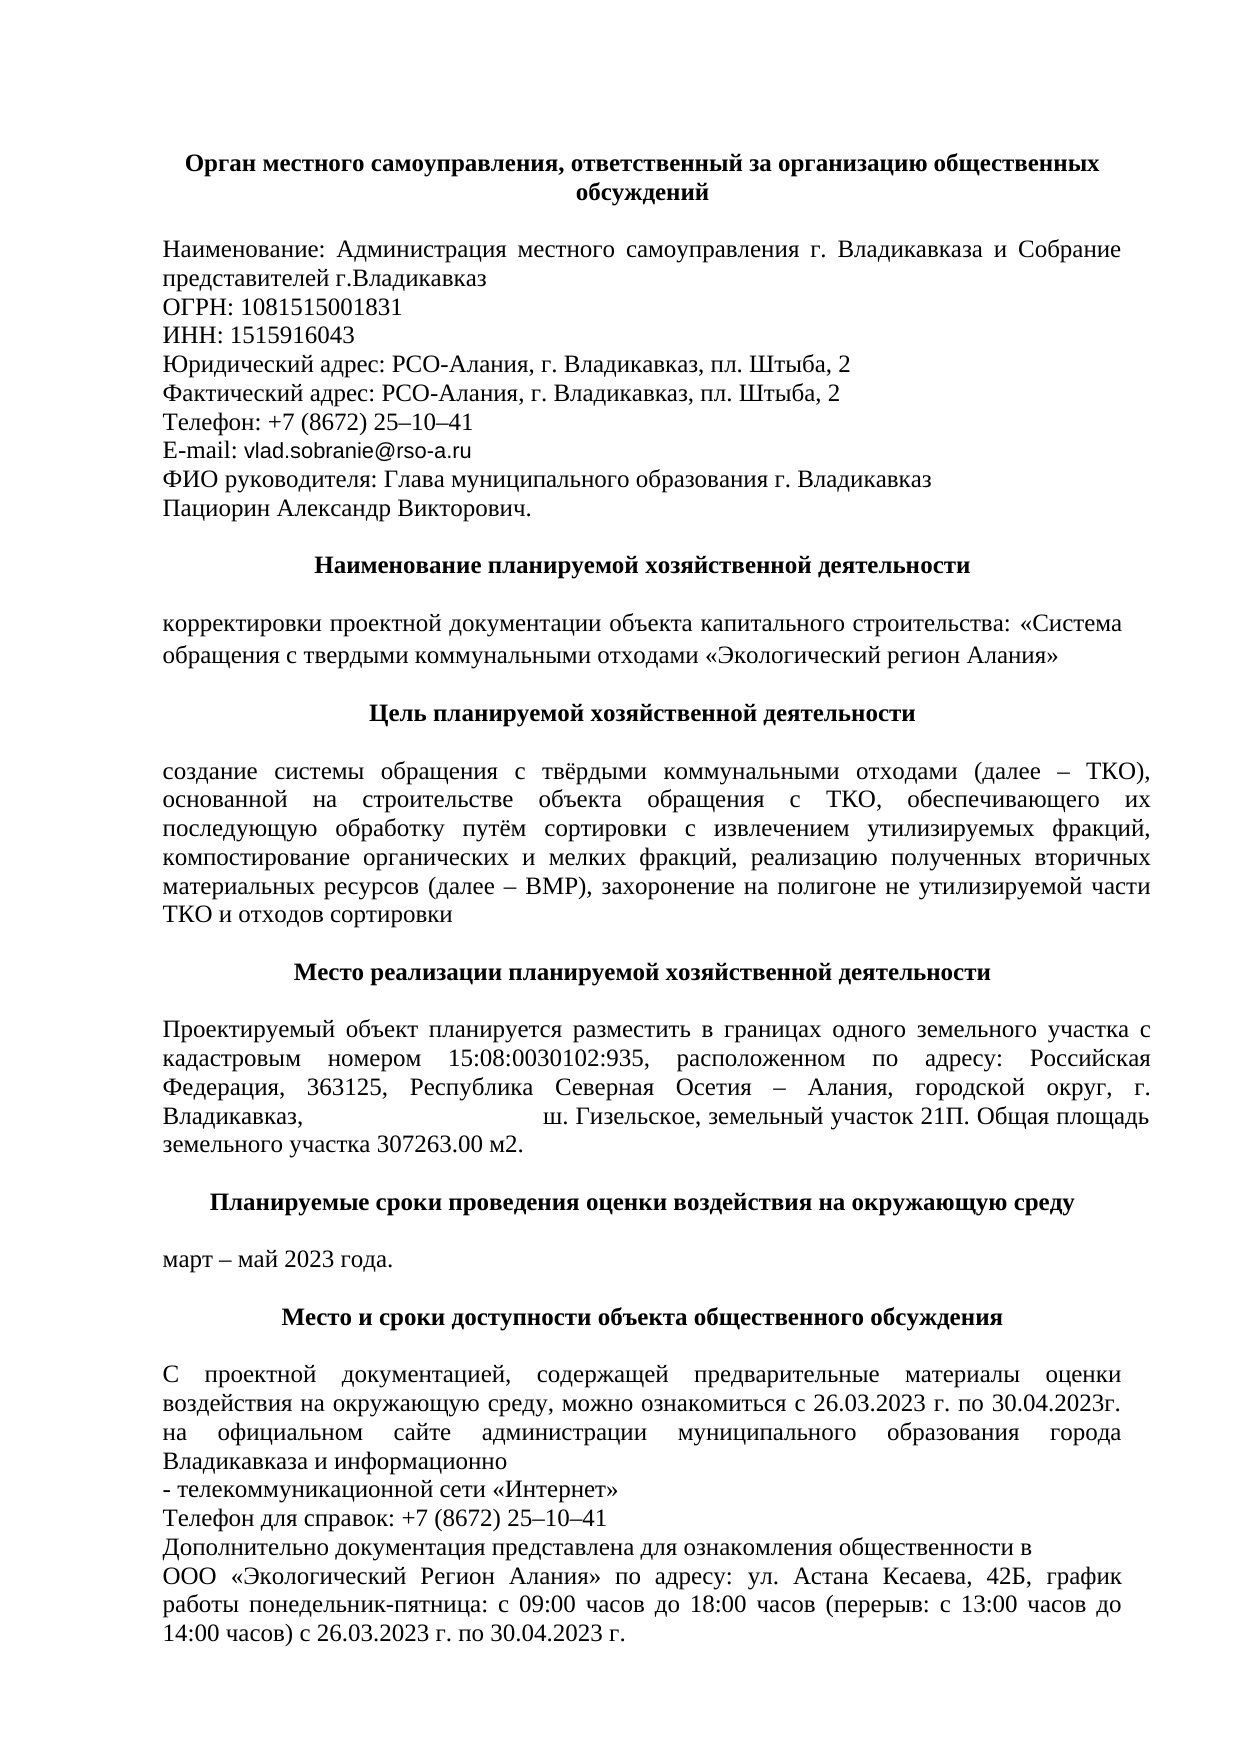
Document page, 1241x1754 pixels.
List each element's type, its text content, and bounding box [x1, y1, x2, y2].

text Наименование: Администрация местного самоуправления г. Владикавказа и Собрание представителей г.Владикавказ [162, 234, 1122, 292]
text Место и сроки доступности объекта общественного обсуждения [162, 1302, 1122, 1331]
text Наименование планируемой хозяйственной деятельности [162, 550, 1122, 579]
text E-mail: vlad.sobranie@rso-a.ru [162, 435, 1122, 464]
text Телефон: +7 (8672) 25–10–41 [162, 407, 1122, 435]
text Орган местного самоуправления, ответственный за организацию общественных обсуждений [162, 148, 1122, 205]
text Планируемые сроки проведения оценки воздействия на окружающую среду [162, 1187, 1122, 1216]
text - телекоммуникационной сети «Интернет» [162, 1474, 1122, 1503]
text ООО «Экологический Регион Алания» по адресу: ул. Астана Кесаева, 42Б, график работы понедельник-пятница: с 09:00 часов до 18:00 часов (перерыв: с 13:00 часов до 14:00 часов) с 26.03.2023 г. по 30.04.2023 г. [162, 1561, 1122, 1647]
text создание системы обращения с твёрдыми коммунальными отходами (далее – ТКО), основанной на строительстве объекта обращения с ТКО, обеспечивающего их последующую обработку путём сортировки с извлечением утилизируемых фракций, компостирование органических и мелких фракций, реализацию полученных вторичных материальных ресурсов (далее – ВМР), захоронение на полигоне не утилизируемой части ТКО и отходов сортировки [162, 756, 1152, 928]
text С проектной документацией, содержащей предварительные материалы оценки воздействия на окружающую среду, можно ознакомиться с 26.03.2023 г. по 30.04.2023г. на официальном сайте администрации муниципального образования города Владикавказа и информационно [162, 1359, 1122, 1474]
text ФИО руководителя: Глава муниципального образования г. Владикавказ [162, 464, 1122, 493]
text март – май 2023 года. [162, 1244, 1122, 1273]
text Фактический адрес: РСО-Алания, г. Владикавказ, пл. Штыба, 2 [162, 378, 1122, 407]
text Пациорин Александр Викторович. [162, 493, 1122, 522]
text Юридический адрес: РСО-Алания, г. Владикавказ, пл. Штыба, 2 [162, 349, 1152, 378]
text ОГРН: 1081515001831 [162, 292, 1122, 320]
text Телефон для справок: +7 (8672) 25–10–41 [162, 1503, 1122, 1532]
text ИНН: 1515916043 [162, 320, 1122, 349]
text корректировки проектной документации объекта капитального строительства: «Система обращения с твердыми коммунальными отходами «Экологический регион Алания» [162, 608, 1122, 670]
text Цель планируемой хозяйственной деятельности [162, 698, 1122, 727]
text Место реализации планируемой хозяйственной деятельности [162, 957, 1122, 986]
text Проектируемый объект планируется разместить в границах одного земельного участка с кадастровым номером 15:08:0030102:935, расположенном по адресу: Российская Федерация, 363125, Республика Северная Осетия – Алания, городской округ, г. Владикавказ, ш. Гизельское, земельный участок 21П. Общая площадь земельного участка 307263.00 м2. [162, 1014, 1152, 1158]
text Дополнительно документация представлена для ознакомления общественности в [162, 1532, 1122, 1561]
